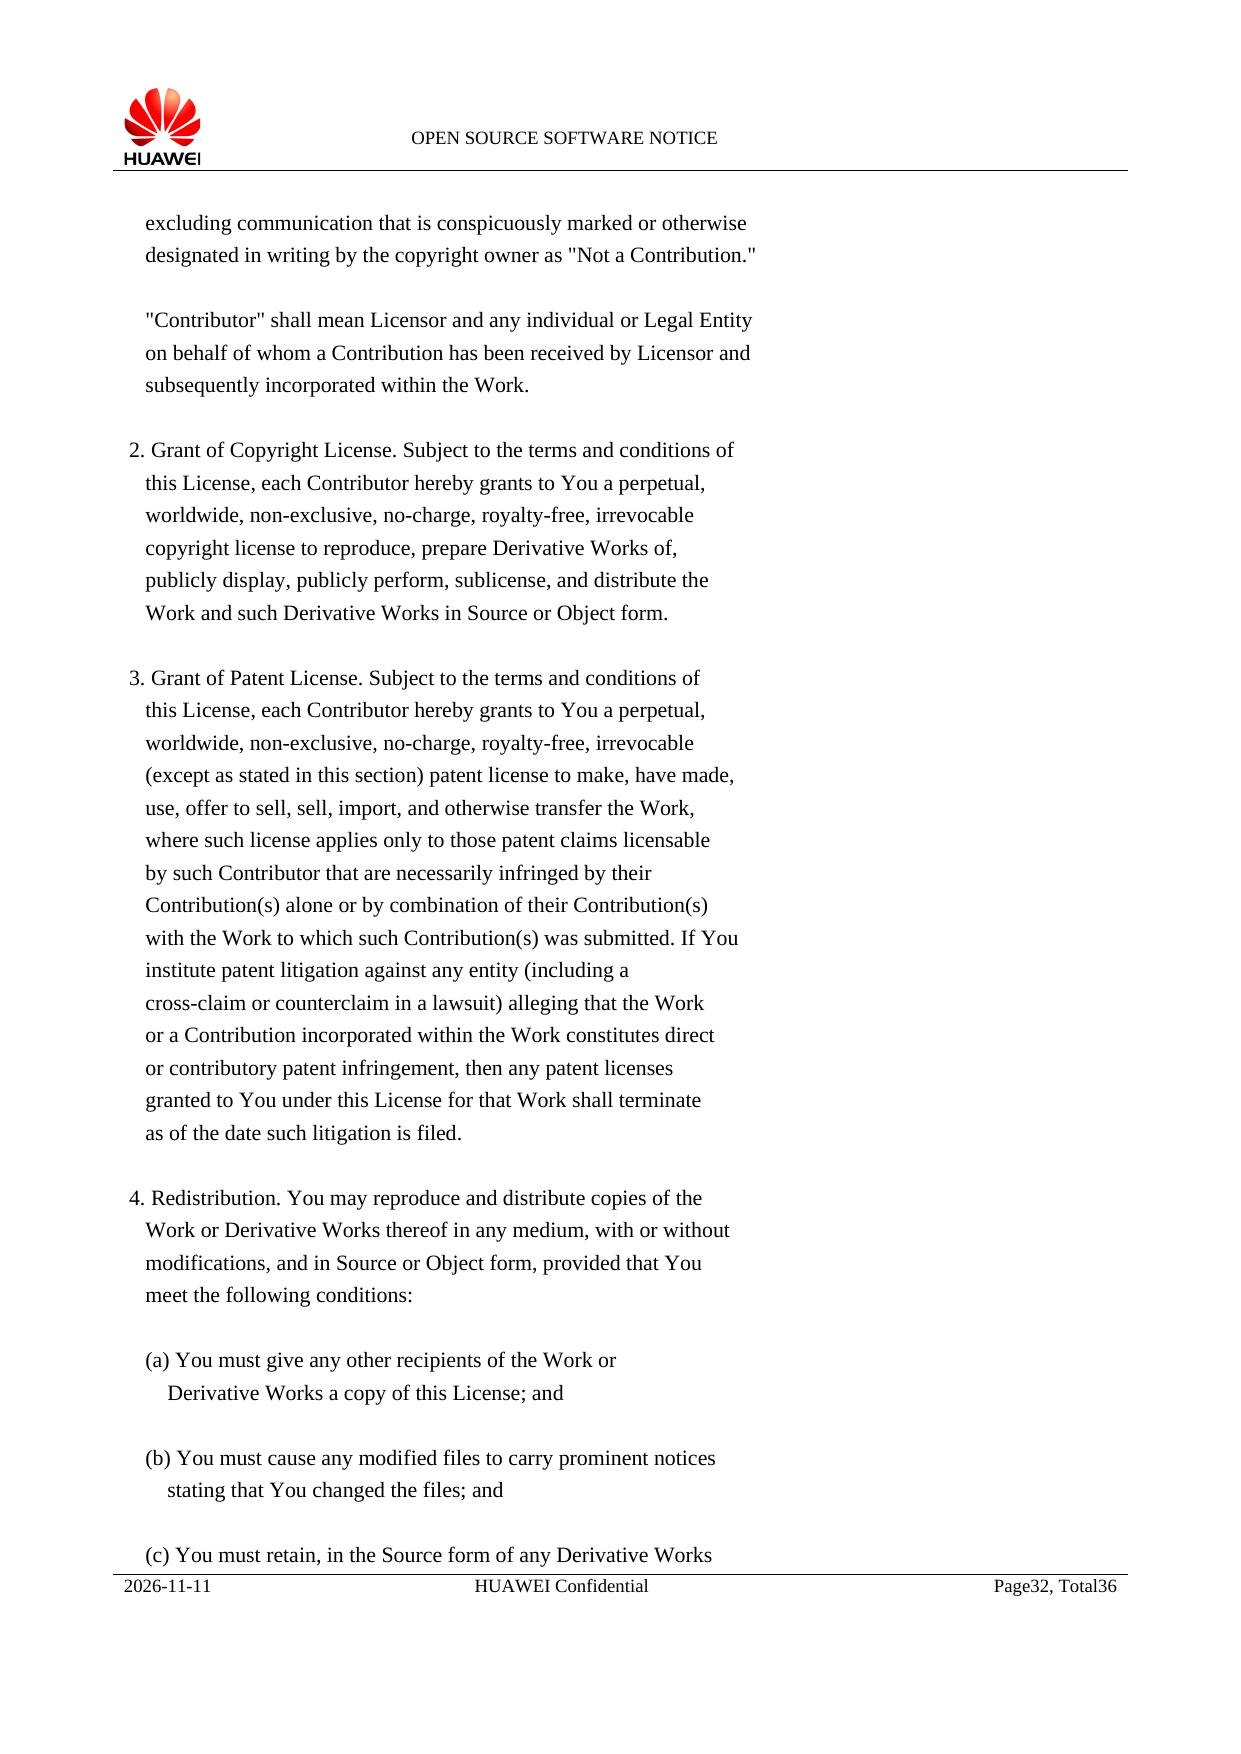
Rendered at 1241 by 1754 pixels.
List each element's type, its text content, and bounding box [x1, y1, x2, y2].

picture [124, 88, 201, 165]
